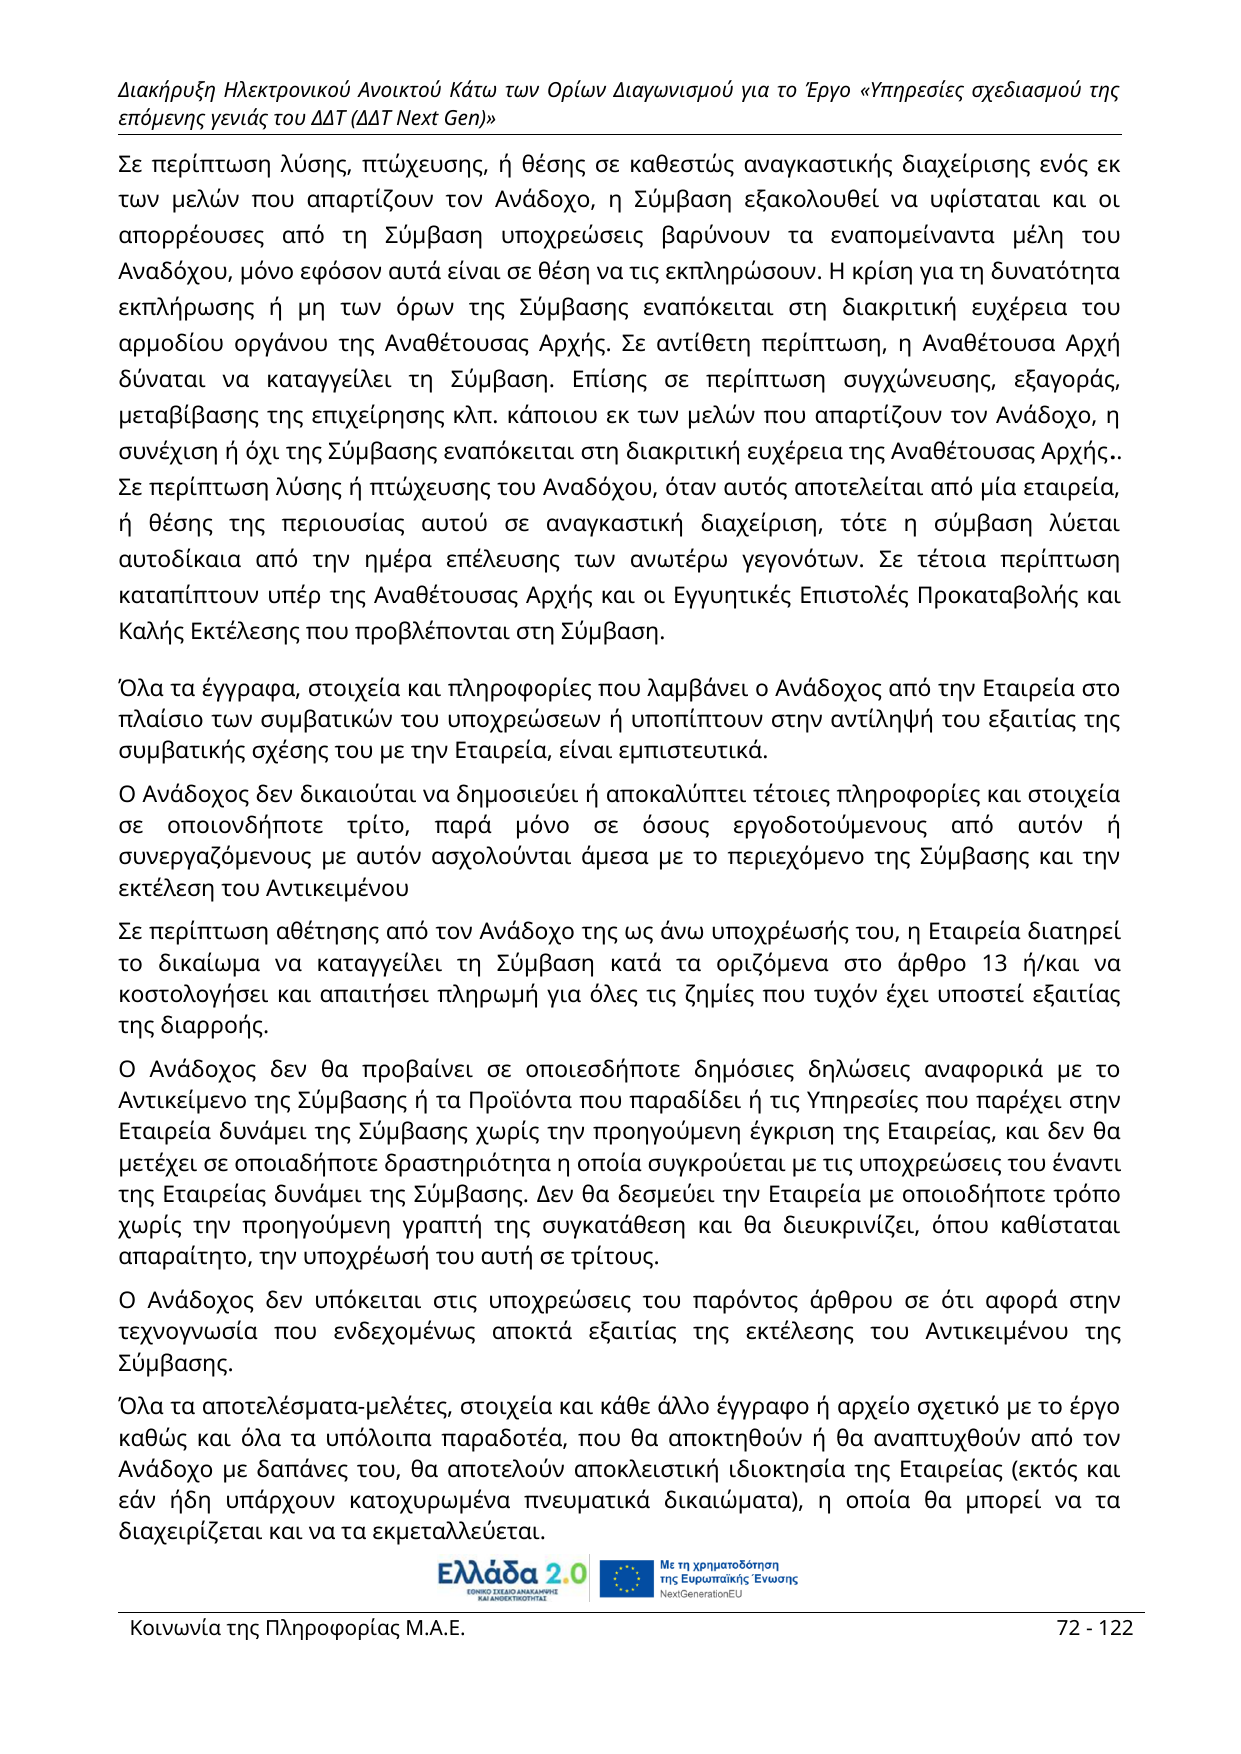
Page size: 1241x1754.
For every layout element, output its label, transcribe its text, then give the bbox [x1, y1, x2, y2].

text Ο Ανάδοχος δεν θα προβαίνει σε οποιεσδήποτε δημόσιες δηλώσεις αναφορικά με το Αντικείμενο της Σύμβασης ή τα Προϊόντα που παραδίδει ή τις Υπηρεσίες που παρέχει στην Εταιρεία δυνάμει της Σύμβασης χωρίς την προηγούμενη έγκριση της Εταιρείας, και δεν θα μετέχει σε οποιαδήποτε δραστηριότητα η οποία συγκρούεται με τις υποχρεώσεις του έναντι της Εταιρείας δυνάμει της Σύμβασης. Δεν θα δεσμεύει την Εταιρεία με οποιοδήποτε τρόπο χωρίς την προηγούμενη γραπτή της συγκατάθεση και θα διευκρινίζει, όπου καθίσταται απαραίτητο, την υποχρέωσή του αυτή σε τρίτους. [118, 1053, 1122, 1271]
text Όλα τα έγγραφα, στοιχεία και πληροφορίες που λαμβάνει ο Ανάδοχος από την Εταιρεία στο πλαίσιο των συμβατικών του υποχρεώσεων ή υποπίπτουν στην αντίληψή του εξαιτίας της συμβατικής σχέσης του με την Εταιρεία, είναι εμπιστευτικά. [118, 671, 1122, 765]
text Σε περίπτωση αθέτησης από τον Ανάδοχο της ως άνω υποχρέωσής του, η Εταιρεία διατηρεί το δικαίωμα να καταγγείλει τη Σύμβαση κατά τα οριζόμενα στο άρθρο 13 ή/και να κοστολογήσει και απαιτήσει πληρωμή για όλες τις ζημίες που τυχόν έχει υποστεί εξαιτίας της διαρροής. [118, 915, 1122, 1040]
text Σε περίπτωση λύσης, πτώχευσης, ή θέσης σε καθεστώς αναγκαστικής διαχείρισης ενός εκ των μελών που απαρτίζουν τον Ανάδοχο, η Σύμβαση εξακολουθεί να υφίσταται και οι απορρέουσες από τη Σύμβαση υποχρεώσεις βαρύνουν τα εναπομείναντα μέλη του Αναδόχου, μόνο εφόσον αυτά είναι σε θέση να τις εκπληρώσουν. Η κρίση για τη δυνατότητα εκπλήρωσης ή μη των όρων της Σύμβασης εναπόκειται στη διακριτική ευχέρεια του αρμοδίου οργάνου της Αναθέτουσας Αρχής. Σε αντίθετη περίπτωση, η Αναθέτουσα Αρχή δύναται να καταγγείλει τη Σύμβαση. Επίσης σε περίπτωση συγχώνευσης, εξαγοράς, μεταβίβασης της επιχείρησης κλπ. κάποιου εκ των μελών που απαρτίζουν τον Ανάδοχο, η συνέχιση ή όχι της Σύμβασης εναπόκειται στη διακριτική ευχέρεια της Αναθέτουσας Αρχής.. Σε περίπτωση λύσης ή πτώχευσης του Αναδόχου, όταν αυτός αποτελείται από μία εταιρεία, ή θέσης της περιουσίας αυτού σε αναγκαστική διαχείριση, τότε η σύμβαση λύεται αυτοδίκαια από την ημέρα επέλευσης των ανωτέρω γεγονότων. Σε τέτοια περίπτωση καταπίπτουν υπέρ της Αναθέτουσας Αρχής και οι Εγγυητικές Επιστολές Προκαταβολής και Καλής Εκτέλεσης που προβλέπονται στη Σύμβαση. [118, 147, 1122, 646]
picture [437, 1554, 804, 1602]
text Ο Ανάδοχος δεν δικαιούται να δημοσιεύει ή αποκαλύπτει τέτοιες πληροφορίες και στοιχεία σε οποιονδήποτε τρίτο, παρά μόνο σε όσους εργοδοτούμενους από αυτόν ή συνεργαζόμενους με αυτόν ασχολούνται άμεσα με το περιεχόμενο της Σύμβασης και την εκτέλεση του Αντικειμένου [118, 778, 1122, 903]
text Όλα τα αποτελέσματα-μελέτες, στοιχεία και κάθε άλλο έγγραφο ή αρχείο σχετικό με το έργο καθώς και όλα τα υπόλοιπα παραδοτέα, που θα αποκτηθούν ή θα αναπτυχθούν από τον Ανάδοχο με δαπάνες του, θα αποτελούν αποκλειστική ιδιοκτησία της Εταιρείας (εκτός και εάν ήδη υπάρχουν κατοχυρωμένα πνευματικά δικαιώματα), η οποία θα μπορεί να τα διαχειρίζεται και να τα εκμεταλλεύεται. [118, 1390, 1122, 1546]
text Ο Ανάδοχος δεν υπόκειται στις υποχρεώσεις του παρόντος άρθρου σε ότι αφορά στην τεχνογνωσία που ενδεχομένως αποκτά εξαιτίας της εκτέλεσης του Αντικειμένου της Σύμβασης. [118, 1284, 1122, 1378]
